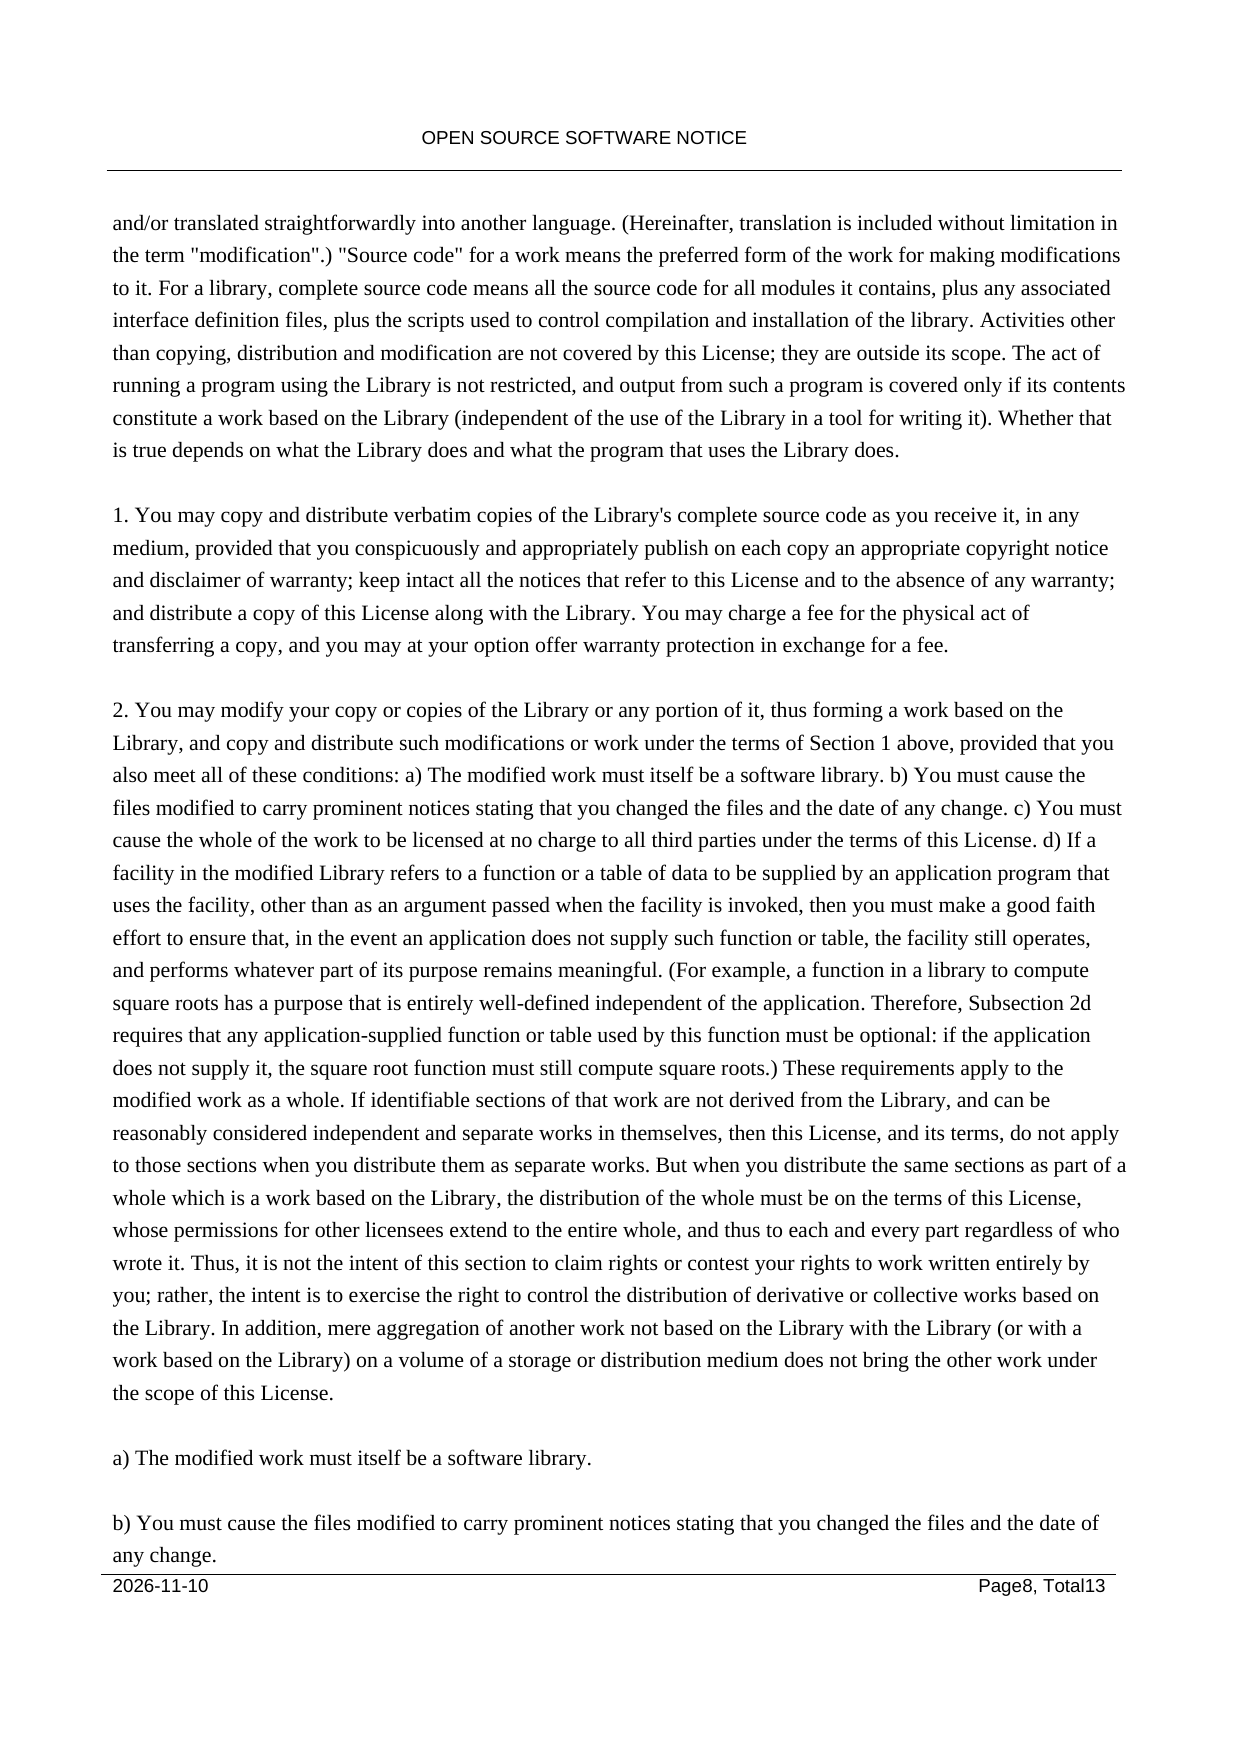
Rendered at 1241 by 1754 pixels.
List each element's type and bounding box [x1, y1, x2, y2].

text [112, 206, 1128, 1571]
